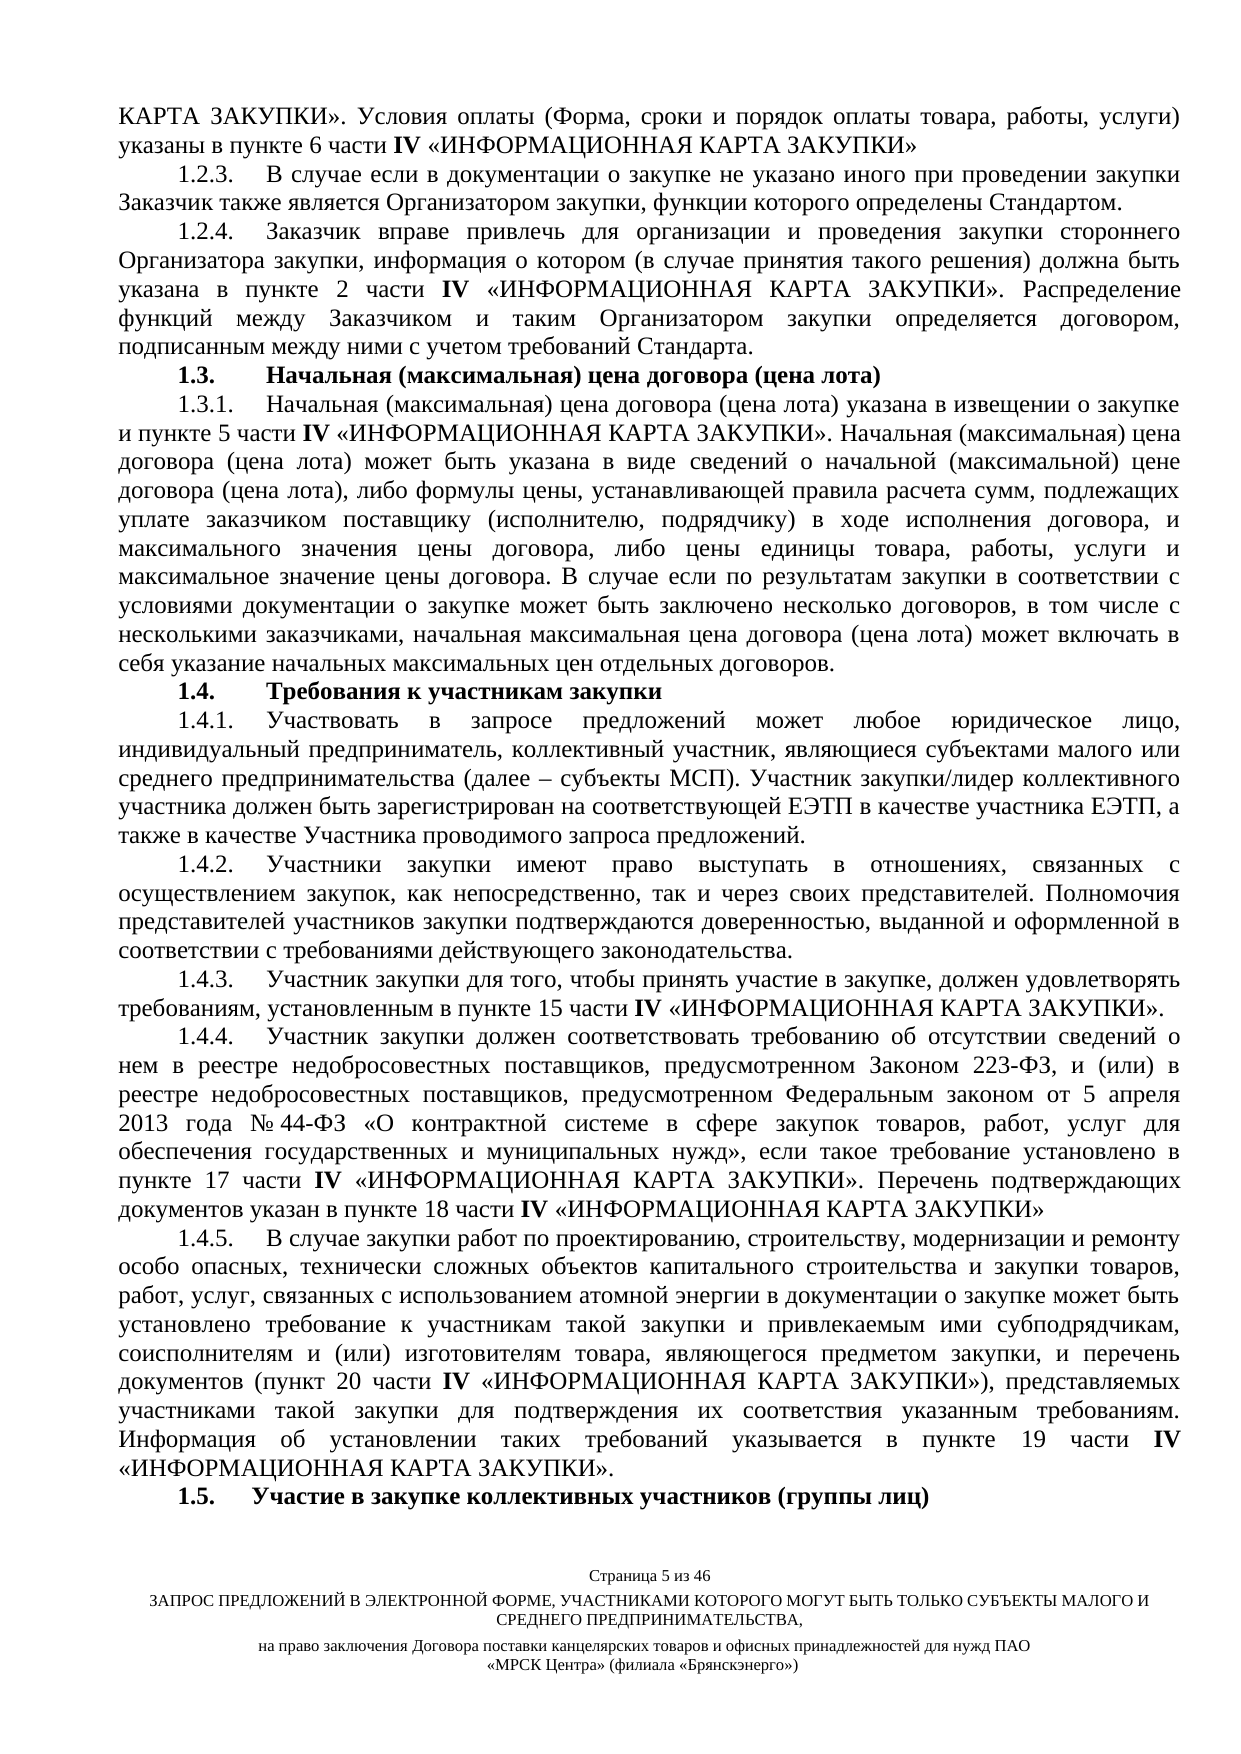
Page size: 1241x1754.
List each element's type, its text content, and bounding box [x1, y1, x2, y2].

subtitle Начальная (максимальная) цена договора (цена лота) [118, 360, 1181, 389]
subtitle Участник закупки должен соответствовать требованию об отсутствии сведений о нем в реестре недобросовестных поставщиков, предусмотренном Законом 223-ФЗ, и (или) в реестре недобросовестных поставщиков, предусмотренном Федеральным законом от 5 апреля 2013 года № 44-ФЗ «О контрактной системе в сфере закупок товаров, работ, услуг для обеспечения государственных и муниципальных нужд», если такое требование установлено в пункте 17 части IV «ИНФОРМАЦИОННАЯ КАРТА ЗАКУПКИ». Перечень подтверждающих документов указан в пункте 18 части IV «ИНФОРМАЦИОННАЯ КАРТА ЗАКУПКИ» [118, 1021, 1181, 1223]
subtitle Участвовать в запросе предложений может любое юридическое лицо, индивидуальный предприниматель, коллективный участник, являющиеся субъектами малого или среднего предпринимательства (далее – субъекты МСП). Участник закупки/лидер коллективного участника должен быть зарегистрирован на соответствующей ЕЭТП в качестве участника ЕЭТП, а также в качестве Участника проводимого запроса предложений. [118, 705, 1181, 849]
subtitle Начальная (максимальная) цена договора (цена лота) указана в извещении о закупке и пункте 5 части IV «ИНФОРМАЦИОННАЯ КАРТА ЗАКУПКИ». Начальная (максимальная) цена договора (цена лота) может быть указана в виде сведений о начальной (максимальной) цене договора (цена лота), либо формулы цены, устанавливающей правила расчета сумм, подлежащих уплате заказчиком поставщику (исполнителю, подрядчику) в ходе исполнения договора, и максимального значения цены договора, либо цены единицы товара, работы, услуги и максимальное значение цены договора. В случае если по результатам закупки в соответствии с условиями документации о закупке может быть заключено несколько договоров, в том числе с несколькими заказчиками, начальная максимальная цена договора (цена лота) может включать в себя указание начальных максимальных цен отдельных договоров. [118, 389, 1181, 676]
subtitle Участие в закупке коллективных участников (группы лиц) [118, 1481, 1181, 1510]
subtitle Участник закупки для того, чтобы принять участие в закупке, должен удовлетворять требованиям, установленным в пункте 15 части IV «ИНФОРМАЦИОННАЯ КАРТА ЗАКУПКИ». [118, 964, 1181, 1021]
subtitle В случае если в документации о закупке не указано иного при проведении закупки Заказчик также является Организатором закупки, функции которого определены Стандартом. [118, 159, 1181, 216]
subtitle Участники закупки имеют право выступать в отношениях, связанных с осуществлением закупок, как непосредственно, так и через своих представителей. Полномочия представителей участников закупки подтверждаются доверенностью, выданной и оформленной в соответствии с требованиями действующего законодательства. [118, 849, 1181, 964]
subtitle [118, 101, 1181, 159]
subtitle Требования к участникам закупки [118, 676, 1181, 705]
subtitle В случае закупки работ по проектированию, строительству, модернизации и ремонту особо опасных, технически сложных объектов капитального строительства и закупки товаров, работ, услуг, связанных с использованием атомной энергии в документации о закупке может быть установлено требование к участникам такой закупки и привлекаемым ими субподрядчикам, соисполнителям и (или) изготовителям товара, являющегося предметом закупки, и перечень документов (пункт 20 части IV «ИНФОРМАЦИОННАЯ КАРТА ЗАКУПКИ»), представляемых участниками такой закупки для подтверждения их соответствия указанным требованиям. Информация об установлении таких требований указывается в пункте 19 части IV «ИНФОРМАЦИОННАЯ КАРТА ЗАКУПКИ». [118, 1223, 1181, 1481]
subtitle Заказчик вправе привлечь для организации и проведения закупки стороннего Организатора закупки, информация о котором (в случае принятия такого решения) должна быть указана в пункте 2 части IV «ИНФОРМАЦИОННАЯ КАРТА ЗАКУПКИ». Распределение функций между Заказчиком и таким Организатором закупки определяется договором, подписанным между ними с учетом требований Стандарта. [118, 216, 1181, 360]
